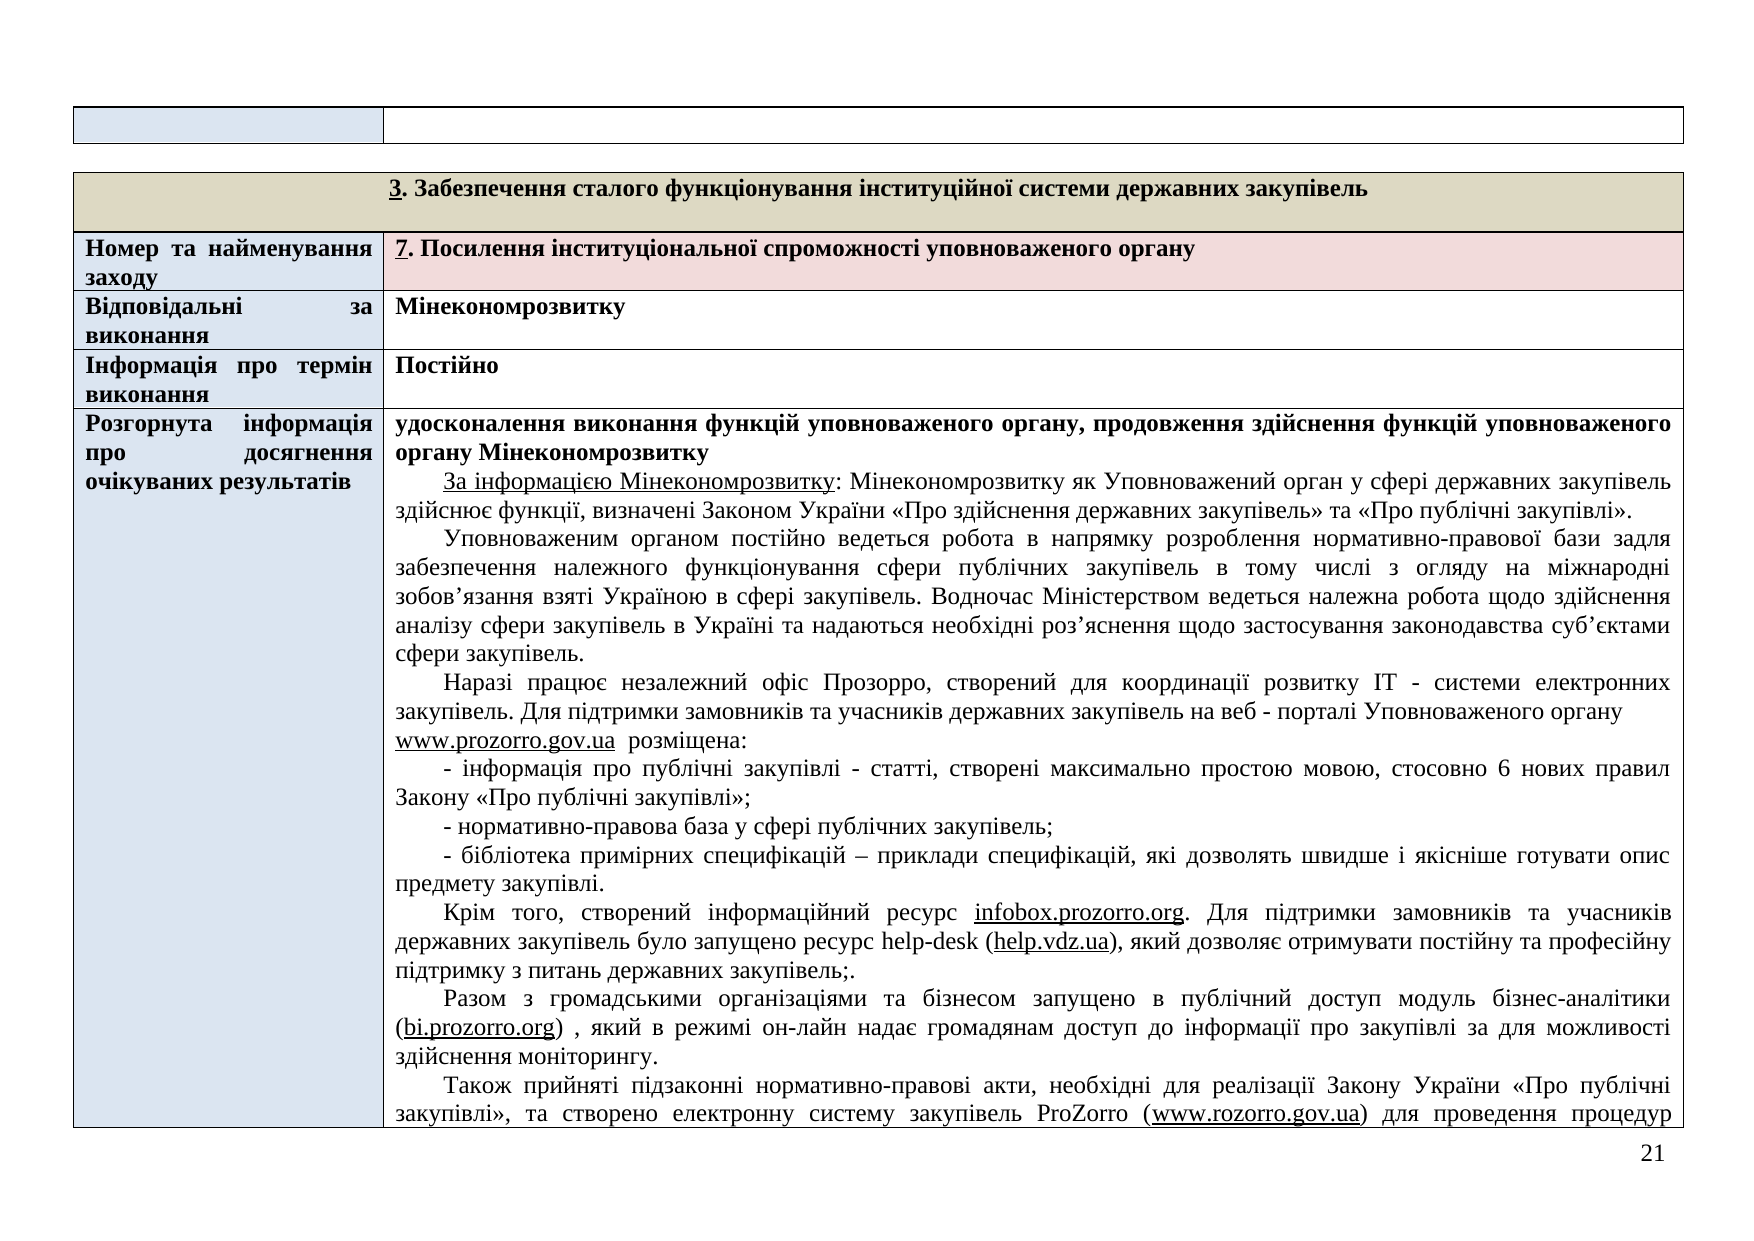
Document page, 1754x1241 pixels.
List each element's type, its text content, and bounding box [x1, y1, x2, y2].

table_cell Мінекономрозвитку [384, 291, 1683, 349]
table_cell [384, 409, 1683, 1127]
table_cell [74, 409, 383, 1127]
table_cell Інформація про термін виконання [74, 350, 383, 407]
table_cell Відповідальні за виконання [74, 291, 383, 349]
table_header 7. Посилення інституціональної спроможності уповноваженого органу [384, 233, 1683, 290]
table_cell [74, 108, 383, 142]
table_header 3. Забезпечення сталого функціонування інституційної системи державних закупівель [74, 173, 1683, 231]
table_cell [384, 108, 1683, 142]
table_cell Постійно [384, 350, 1683, 407]
table_header Номер та найменування заходу [74, 233, 383, 290]
